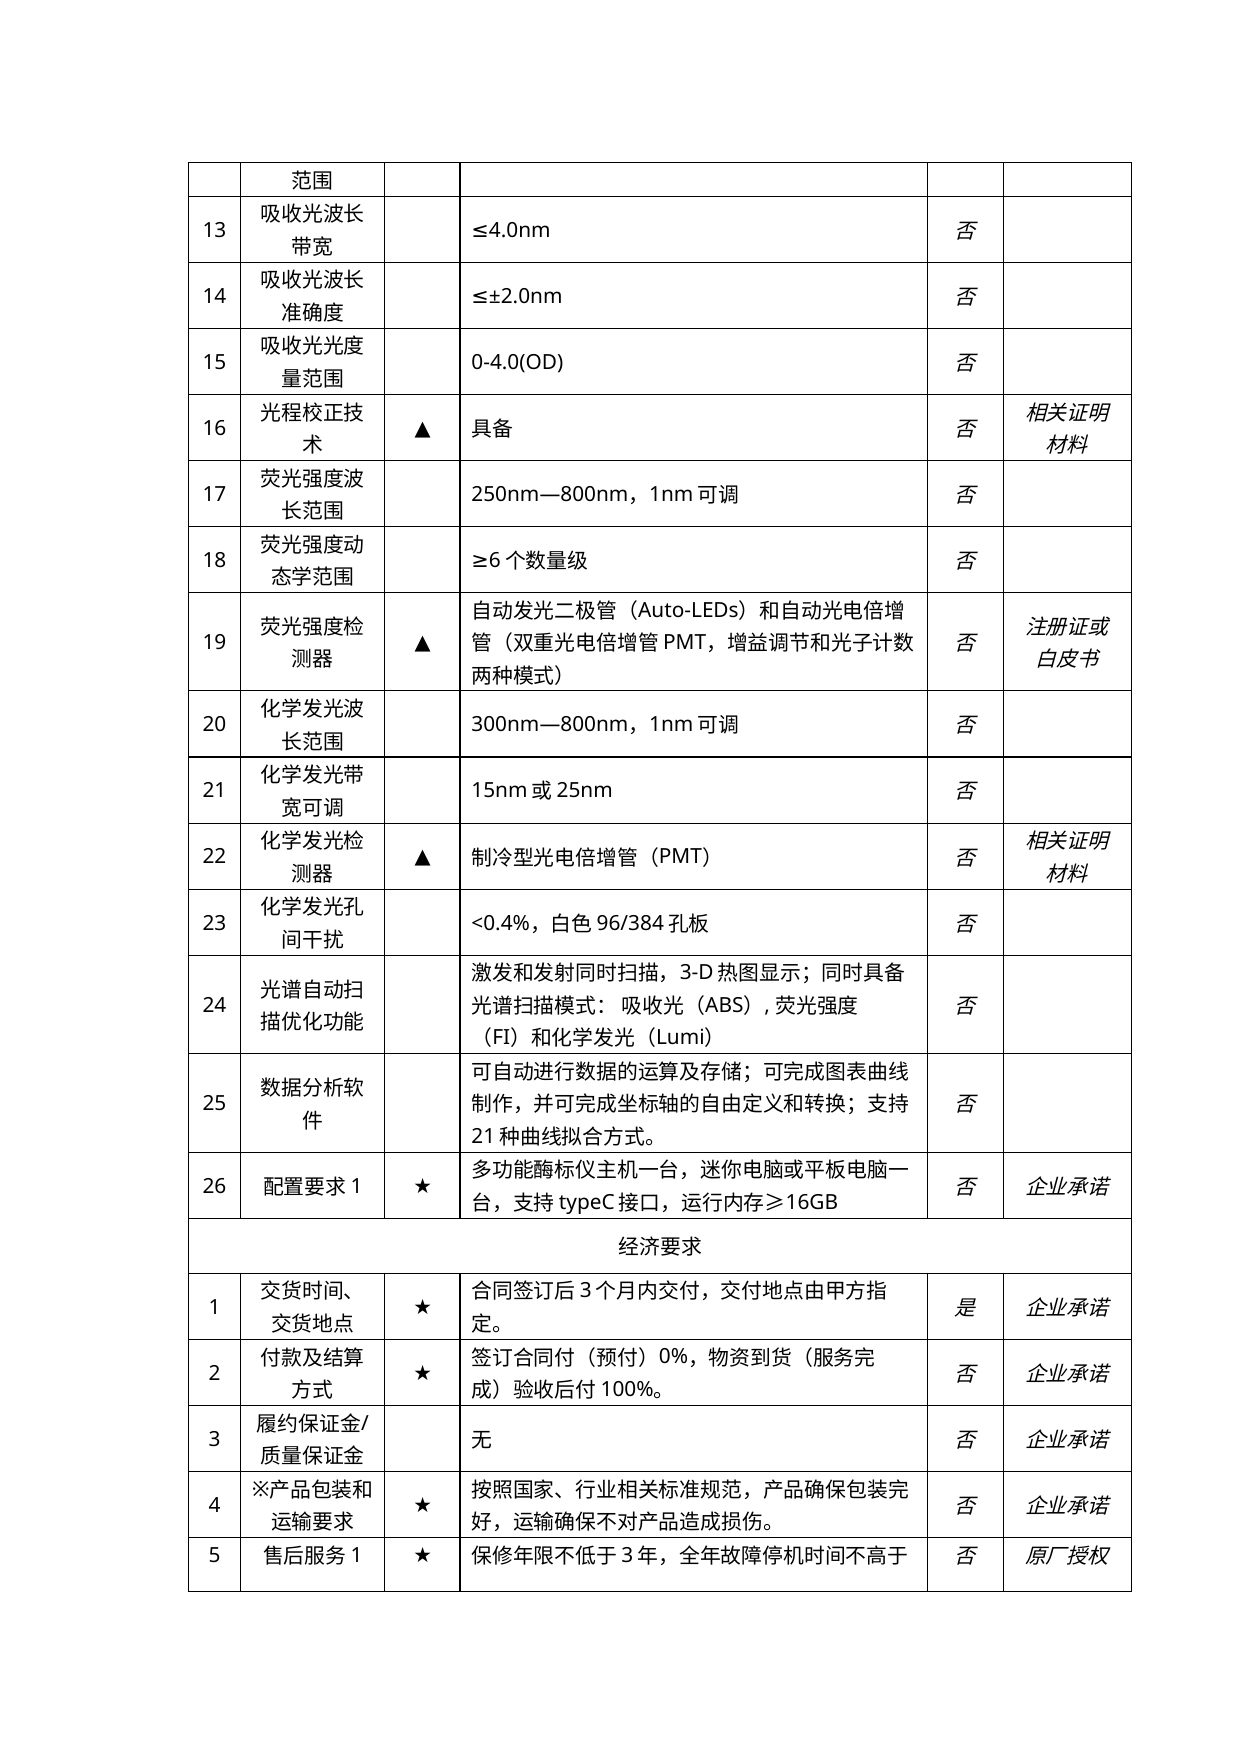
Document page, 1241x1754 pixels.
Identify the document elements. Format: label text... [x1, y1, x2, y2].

table_cell 原厂授权（企业承诺） [1004, 1538, 1131, 1591]
table_cell 企业承诺 [1004, 1153, 1131, 1218]
table_cell 26 [189, 1153, 240, 1218]
table_cell 4 [189, 1472, 240, 1537]
table_cell 交货时间、交货地点 [241, 1274, 384, 1339]
table_cell 吸收光波长准确度 [241, 263, 384, 328]
table_cell 否 [928, 1538, 1003, 1591]
table_cell 25 [189, 1054, 240, 1152]
table_cell 250nm—800nm，1nm可调 [461, 461, 927, 526]
table_cell 否 [928, 1153, 1003, 1218]
table_cell 否 [928, 395, 1003, 460]
table_cell 数据分析软件 [241, 1054, 384, 1152]
table_cell 12 [189, 163, 240, 196]
table_cell 23 [189, 890, 240, 954]
table_cell 吸收光光度量范围 [241, 329, 384, 394]
table_cell ★ [385, 1340, 459, 1405]
table_cell 17 [189, 461, 240, 526]
table_cell 化学发光带宽可调 [241, 758, 384, 822]
table_cell 否 [928, 263, 1003, 328]
table_cell 企业承诺 [1004, 1406, 1131, 1471]
table_cell 2 [189, 1340, 240, 1405]
table_cell 否 [928, 1340, 1003, 1405]
table_cell 16 [189, 395, 240, 460]
table_cell [385, 758, 459, 822]
table_cell [385, 197, 459, 262]
table_cell 否 [928, 527, 1003, 592]
table_cell 企业承诺 [1004, 1274, 1131, 1339]
table_cell 自动发光二极管（Auto-LEDs）和自动光电倍增管（双重光电倍增管PMT，增益调节和光子计数两种模式） [461, 593, 927, 690]
table_cell ★ [385, 1472, 459, 1537]
table_cell 19 [189, 593, 240, 690]
table_cell 可自动进行数据的运算及存储；可完成图表曲线制作，并可完成坐标轴的自由定义和转换；支持21种曲线拟合方式。 [461, 1054, 927, 1152]
table_cell 1 [189, 1274, 240, 1339]
table_cell 企业承诺 [1004, 1340, 1131, 1405]
table_cell [1004, 691, 1131, 756]
table_cell 注册证或白皮书 [1004, 593, 1131, 690]
table_cell 吸收光波长带宽 [241, 197, 384, 262]
table_cell ※产品包装和运输要求 [241, 1472, 384, 1537]
table_cell 荧光强度动态学范围 [241, 527, 384, 592]
table_cell 履约保证金/质量保证金 [241, 1406, 384, 1471]
table_cell ★ [385, 1274, 459, 1339]
table_cell 否 [928, 1054, 1003, 1152]
table_cell [385, 263, 459, 328]
table_cell [1004, 197, 1131, 262]
table_cell 迷你电脑或平板电脑一台，支持typeC接口，运行内存≥16GB [461, 1153, 927, 1218]
table_cell [385, 461, 459, 526]
table_cell [385, 890, 459, 954]
table_cell 20 [189, 691, 240, 756]
table_cell [1004, 163, 1131, 196]
table_cell 化学发光检测器 [241, 824, 384, 888]
table_cell 否 [928, 197, 1003, 262]
table_cell 否 [928, 163, 1003, 196]
table_cell 否 [928, 691, 1003, 756]
table_cell 具备 [461, 395, 927, 460]
table_cell 否 [928, 890, 1003, 954]
table_cell 相关证明材料 [1004, 395, 1131, 460]
table_cell [1004, 527, 1131, 592]
table_cell 化学发光孔间干扰 [241, 890, 384, 954]
table_cell 企业承诺 [1004, 1472, 1131, 1537]
table_cell 吸收光波长范围 [241, 163, 384, 196]
table_cell 否 [928, 824, 1003, 888]
table_cell [385, 527, 459, 592]
table_cell 否 [928, 329, 1003, 394]
table_cell 配置要求1 [241, 1153, 384, 1218]
table_cell [1004, 329, 1131, 394]
table_cell 22 [189, 824, 240, 888]
table_cell 否 [928, 1406, 1003, 1471]
table_cell 5 [189, 1538, 240, 1591]
table_cell [385, 329, 459, 394]
table_cell ▲ [385, 395, 459, 460]
table_cell 合同签订后3个月内交付，交付地点由甲方指定。 [461, 1274, 927, 1339]
table_cell ★ [385, 1538, 459, 1591]
table_cell <0.4%，白色96/384孔板 [461, 890, 927, 954]
table_cell [385, 956, 459, 1053]
table_cell [1004, 461, 1131, 526]
table_cell ≤±2.0nm [461, 263, 927, 328]
table_cell 21 [189, 758, 240, 822]
table_cell [1004, 956, 1131, 1053]
table_cell [1004, 263, 1131, 328]
table_cell 否 [928, 956, 1003, 1053]
table_cell [385, 1054, 459, 1152]
table_cell 否 [928, 1472, 1003, 1537]
table_cell 售后服务1 （质保） [241, 1538, 384, 1591]
table_cell [1004, 890, 1131, 954]
table_cell 是 [928, 1274, 1003, 1339]
table_cell [1004, 1054, 1131, 1152]
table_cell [461, 163, 927, 196]
table_cell 24 [189, 956, 240, 1053]
table_cell ▲ [385, 824, 459, 888]
table_cell 无 [461, 1406, 927, 1471]
table_cell [385, 163, 459, 196]
table_cell 13 [189, 197, 240, 262]
table_cell [1004, 758, 1131, 822]
table_cell 否 [928, 593, 1003, 690]
table_cell 14 [189, 263, 240, 328]
table_cell 否 [928, 461, 1003, 526]
table_cell 化学发光波长范围 [241, 691, 384, 756]
table_cell 光谱自动扫描优化功能 [241, 956, 384, 1053]
table_cell 制冷型光电倍增管（PMT） [461, 824, 927, 888]
table_cell ≤4.0nm [461, 197, 927, 262]
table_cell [461, 1538, 927, 1591]
table_cell 300nm—800nm，1nm可调 [461, 691, 927, 756]
table_cell 经济要求 [189, 1219, 1131, 1273]
table_cell [385, 691, 459, 756]
table_cell 相关证明材料 [1004, 824, 1131, 888]
table_cell 荧光强度波长范围 [241, 461, 384, 526]
table_cell 15nm或25nm [461, 758, 927, 822]
table_cell 荧光强度检测器 [241, 593, 384, 690]
table_cell [385, 1406, 459, 1471]
table_cell 付款及结算方式 [241, 1340, 384, 1405]
table_cell 18 [189, 527, 240, 592]
table_cell 3 [189, 1406, 240, 1471]
table_cell 按照国家、行业相关标准规范，产品确保包装完好，运输确保不对产品造成损伤。 [461, 1472, 927, 1537]
table_cell 0-4.0(OD) [461, 329, 927, 394]
table_cell 签订合同付（预付）0%，物资到货（服务完成）验收后付100%。 [461, 1340, 927, 1405]
table_cell 光程校正技术 [241, 395, 384, 460]
table_cell 15 [189, 329, 240, 394]
table_cell ≥6个数量级 [461, 527, 927, 592]
table_cell ★ [385, 1153, 459, 1218]
table_cell 否 [928, 758, 1003, 822]
table_cell 激发和发射同时扫描，3-D热图显示；同时具备光谱扫描模式： 吸收光（ABS）, 荧光强度（FI）和化学发光（Lumi） [461, 956, 927, 1053]
table_cell ▲ [385, 593, 459, 690]
